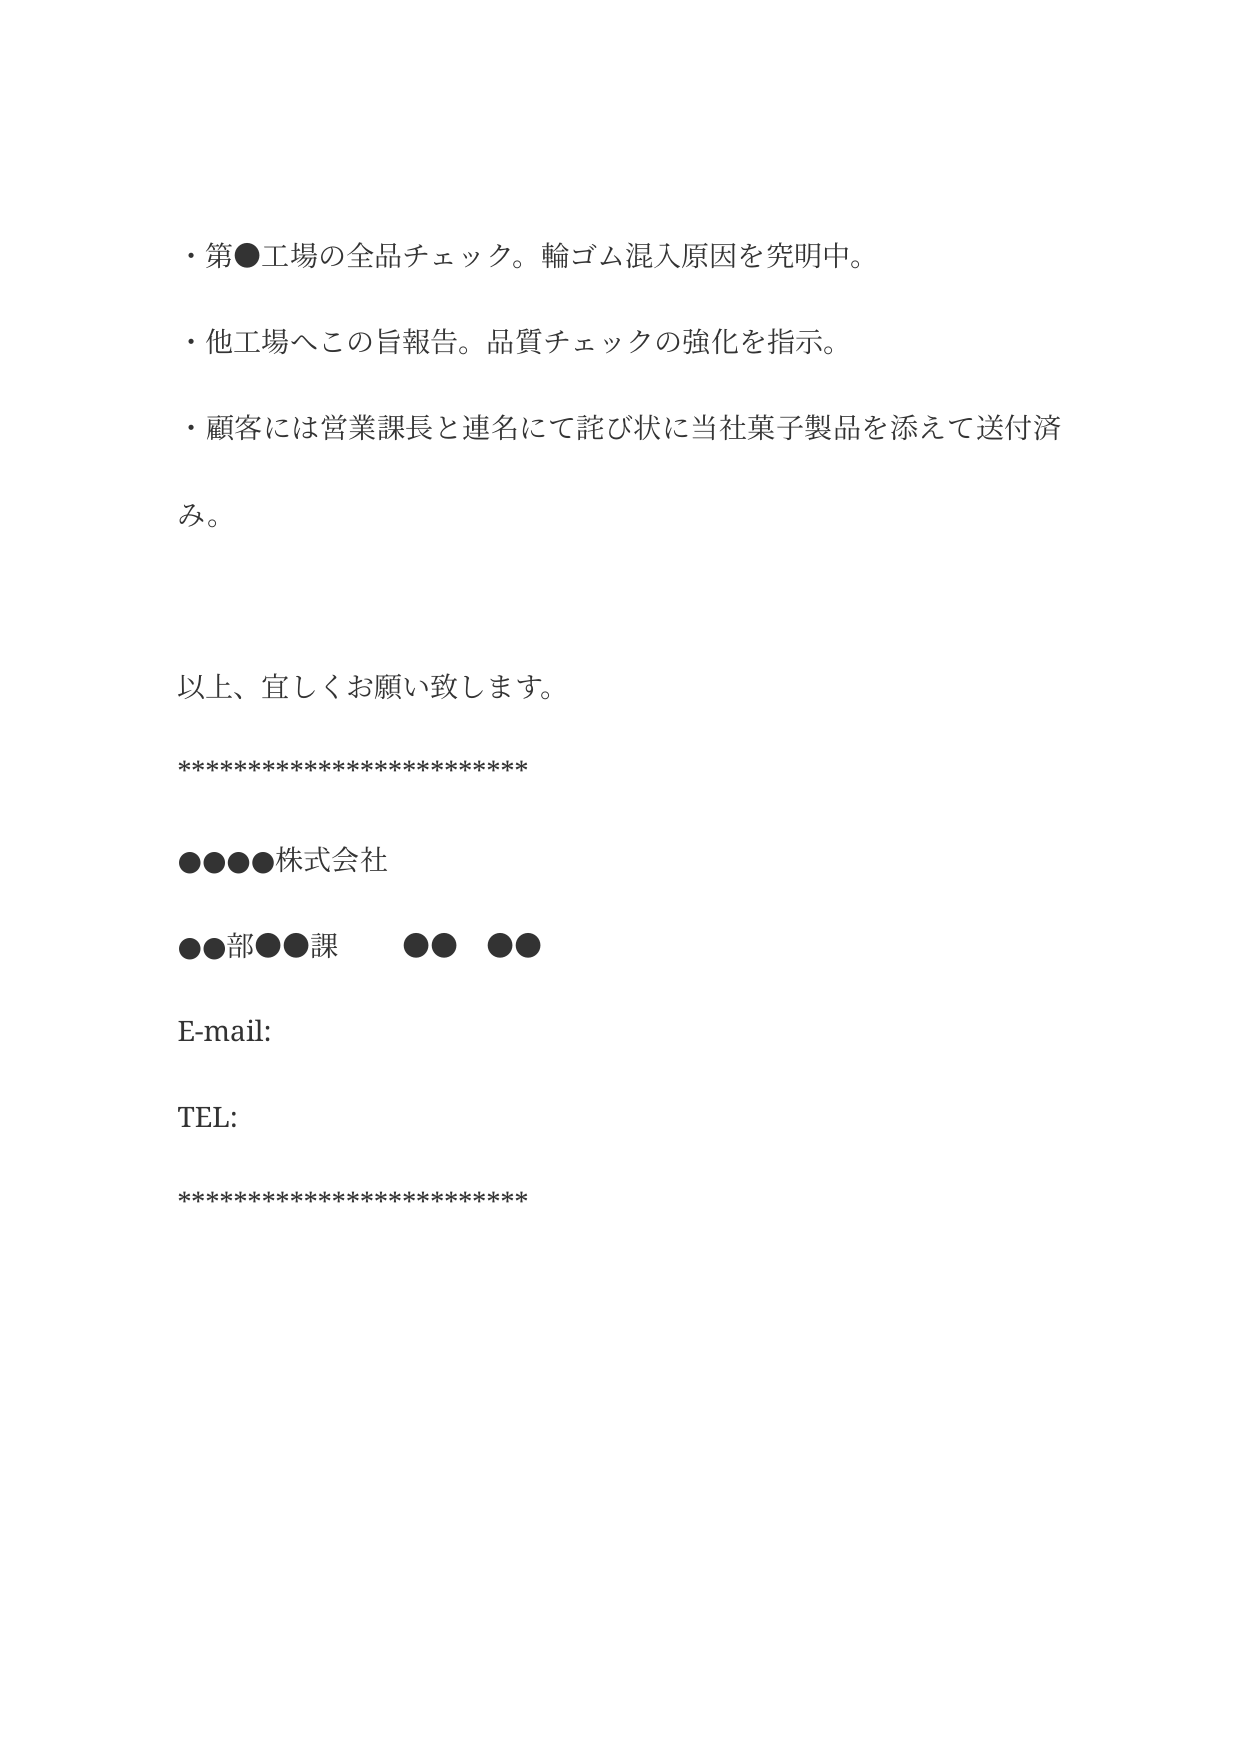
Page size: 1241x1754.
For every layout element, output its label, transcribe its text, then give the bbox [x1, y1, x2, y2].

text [177, 217, 1063, 407]
